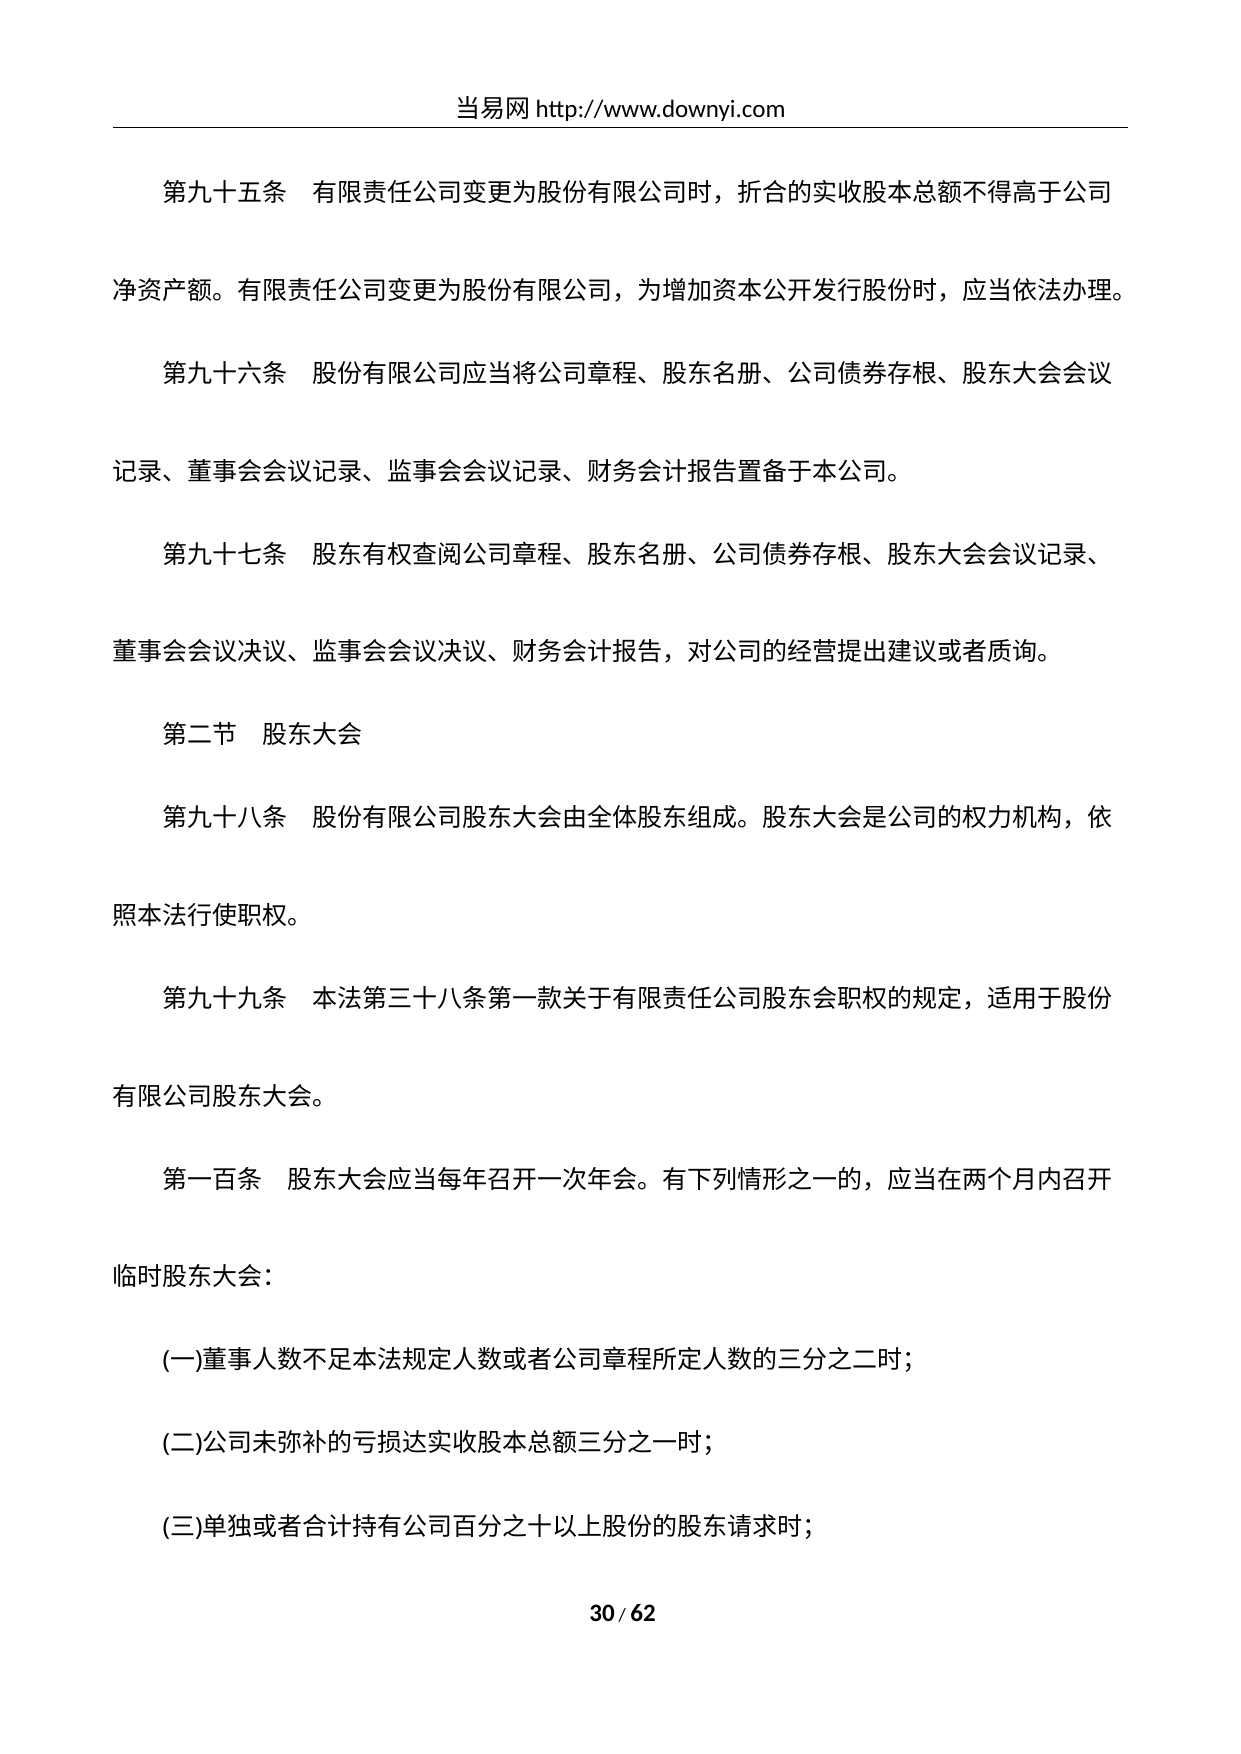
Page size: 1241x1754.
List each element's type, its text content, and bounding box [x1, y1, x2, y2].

text 第二节 股东大会 [112, 700, 1128, 765]
text (三)单独或者合计持有公司百分之十以上股份的股东请求时； [112, 1492, 1128, 1557]
text 第九十八条 股份有限公司股东大会由全体股东组成。股东大会是公司的权力机构，依照本法行使职权。 [112, 783, 1128, 946]
text 第一百条 股东大会应当每年召开一次年会。有下列情形之一的，应当在两个月内召开临时股东大会： [112, 1145, 1128, 1307]
text (一)董事人数不足本法规定人数或者公司章程所定人数的三分之二时； [112, 1325, 1128, 1390]
text 第九十七条 股东有权查阅公司章程、股东名册、公司债券存根、股东大会会议记录、董事会会议决议、监事会会议决议、财务会计报告，对公司的经营提出建议或者质询。 [112, 520, 1128, 682]
text 第九十九条 本法第三十八条第一款关于有限责任公司股东会职权的规定，适用于股份有限公司股东大会。 [112, 964, 1128, 1127]
text 第九十五条 有限责任公司变更为股份有限公司时，折合的实收股本总额不得高于公司净资产额。有限责任公司变更为股份有限公司，为增加资本公开发行股份时，应当依法办理。 [112, 158, 1128, 321]
text (二)公司未弥补的亏损达实收股本总额三分之一时； [112, 1408, 1128, 1473]
text 第九十六条 股份有限公司应当将公司章程、股东名册、公司债券存根、股东大会会议记录、董事会会议记录、监事会会议记录、财务会计报告置备于本公司。 [112, 339, 1128, 502]
